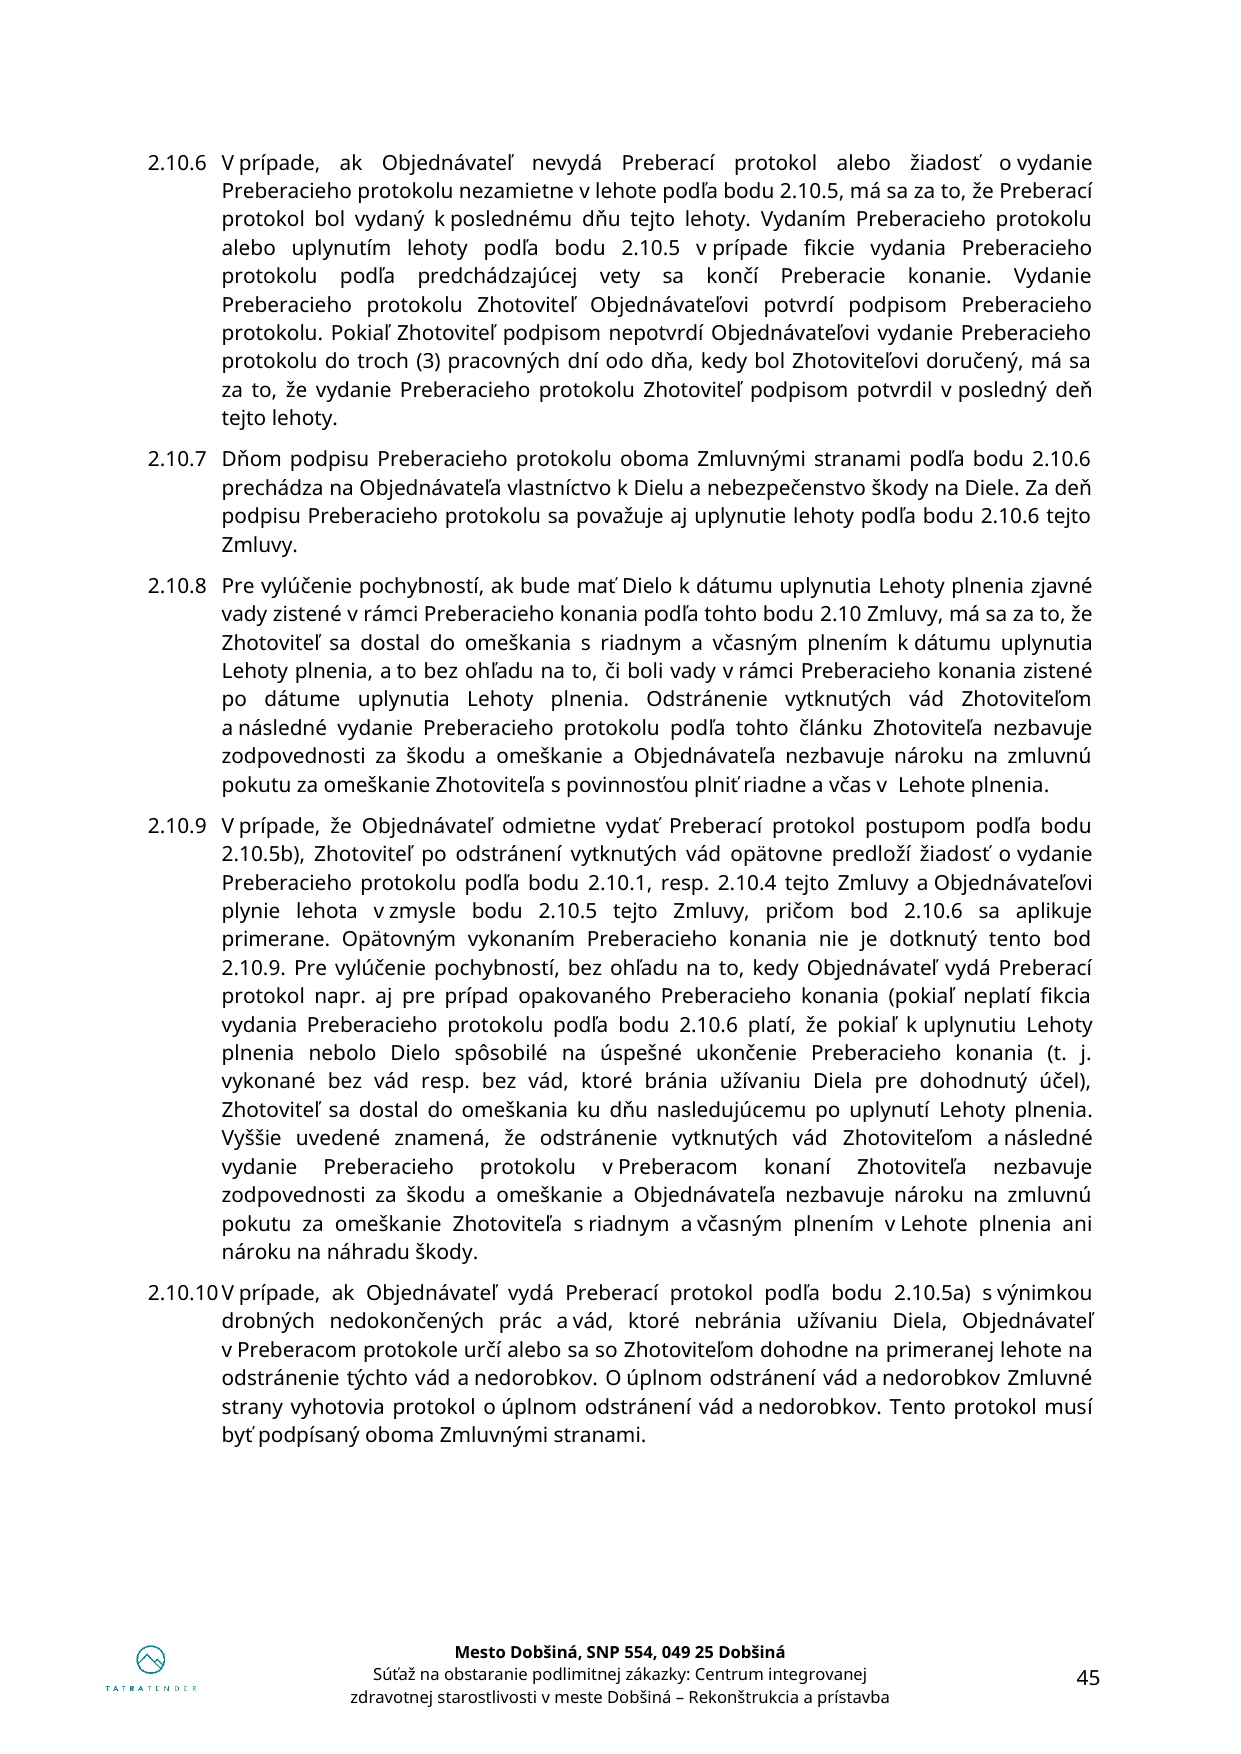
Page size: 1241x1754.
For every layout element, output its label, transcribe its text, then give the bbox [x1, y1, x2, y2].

picture [84, 1621, 217, 1715]
list Pre vylúčenie pochybností, ak bude mať Dielo k dátumu uplynutia Lehoty plnenia zjavné vady zistené v rámci Preberacieho konania podľa tohto bodu 2.10 Zmluvy, má sa za to, že Zhotoviteľ sa dostal do omeškania s riadnym a včasným plnením k dátumu uplynutia Lehoty plnenia, a to bez ohľadu na to, či boli vady v rámci Preberacieho konania zistené po dátume uplynutia Lehoty plnenia. Odstránenie vytknutých vád Zhotoviteľom a následné vydanie Preberacieho protokolu podľa tohto článku Zhotoviteľa nezbavuje zodpovednosti za škodu a omeškanie a Objednávateľa nezbavuje nároku na zmluvnú pokutu za omeškanie Zhotoviteľa s povinnosťou plniť riadne a včas v Lehote plnenia. [148, 571, 1093, 798]
list V prípade, ak Objednávateľ nevydá Preberací protokol alebo žiadosť o vydanie Preberacieho protokolu nezamietne v lehote podľa bodu 2.10.5, má sa za to, že Preberací protokol bol vydaný k poslednému dňu tejto lehoty. Vydaním Preberacieho protokolu alebo uplynutím lehoty podľa bodu 2.10.5 v prípade fikcie vydania Preberacieho protokolu podľa predchádzajúcej vety sa končí Preberacie konanie. Vydanie Preberacieho protokolu Zhotoviteľ Objednávateľovi potvrdí podpisom Preberacieho protokolu. Pokiaľ Zhotoviteľ podpisom nepotvrdí Objednávateľovi vydanie Preberacieho protokolu do troch (3) pracovných dní odo dňa, kedy bol Zhotoviteľovi doručený, má sa za to, že vydanie Preberacieho protokolu Zhotoviteľ podpisom potvrdil v posledný deň tejto lehoty. [148, 148, 1093, 432]
list V prípade, ak Objednávateľ vydá Preberací protokol podľa bodu 2.10.5a) s výnimkou drobných nedokončených prác a vád, ktoré nebránia užívaniu Diela, Objednávateľ v Preberacom protokole určí alebo sa so Zhotoviteľom dohodne na primeranej lehote na odstránenie týchto vád a nedorobkov. O úplnom odstránení vád a nedorobkov Zmluvné strany vyhotovia protokol o úplnom odstránení vád a nedorobkov. Tento protokol musí byť podpísaný oboma Zmluvnými stranami. [148, 1278, 1093, 1449]
list Dňom podpisu Preberacieho protokolu oboma Zmluvnými stranami podľa bodu 2.10.6 prechádza na Objednávateľa vlastníctvo k Dielu a nebezpečenstvo škody na Diele. Za deň podpisu Preberacieho protokolu sa považuje aj uplynutie lehoty podľa bodu 2.10.6 tejto Zmluvy. [148, 444, 1093, 558]
list V prípade, že Objednávateľ odmietne vydať Preberací protokol postupom podľa bodu 2.10.5b), Zhotoviteľ po odstránení vytknutých vád opätovne predloží žiadosť o vydanie Preberacieho protokolu podľa bodu 2.10.1, resp. 2.10.4 tejto Zmluvy a Objednávateľovi plynie lehota v zmysle bodu 2.10.5 tejto Zmluvy, pričom bod 2.10.6 sa aplikuje primerane. Opätovným vykonaním Preberacieho konania nie je dotknutý tento bod 2.10.9. Pre vylúčenie pochybností, bez ohľadu na to, kedy Objednávateľ vydá Preberací protokol napr. aj pre prípad opakovaného Preberacieho konania (pokiaľ neplatí fikcia vydania Preberacieho protokolu podľa bodu 2.10.6 platí, že pokiaľ k uplynutiu Lehoty plnenia nebolo Dielo spôsobilé na úspešné ukončenie Preberacieho konania (t. j. vykonané bez vád resp. bez vád, ktoré bránia užívaniu Diela pre dohodnutý účel), Zhotoviteľ sa dostal do omeškania ku dňu nasledujúcemu po uplynutí Lehoty plnenia. Vyššie uvedené znamená, že odstránenie vytknutých vád Zhotoviteľom a následné vydanie Preberacieho protokolu v Preberacom konaní Zhotoviteľa nezbavuje zodpovednosti za škodu a omeškanie a Objednávateľa nezbavuje nároku na zmluvnú pokutu za omeškanie Zhotoviteľa s riadnym a včasným plnením v Lehote plnenia ani nároku na náhradu škody. [148, 811, 1093, 1266]
